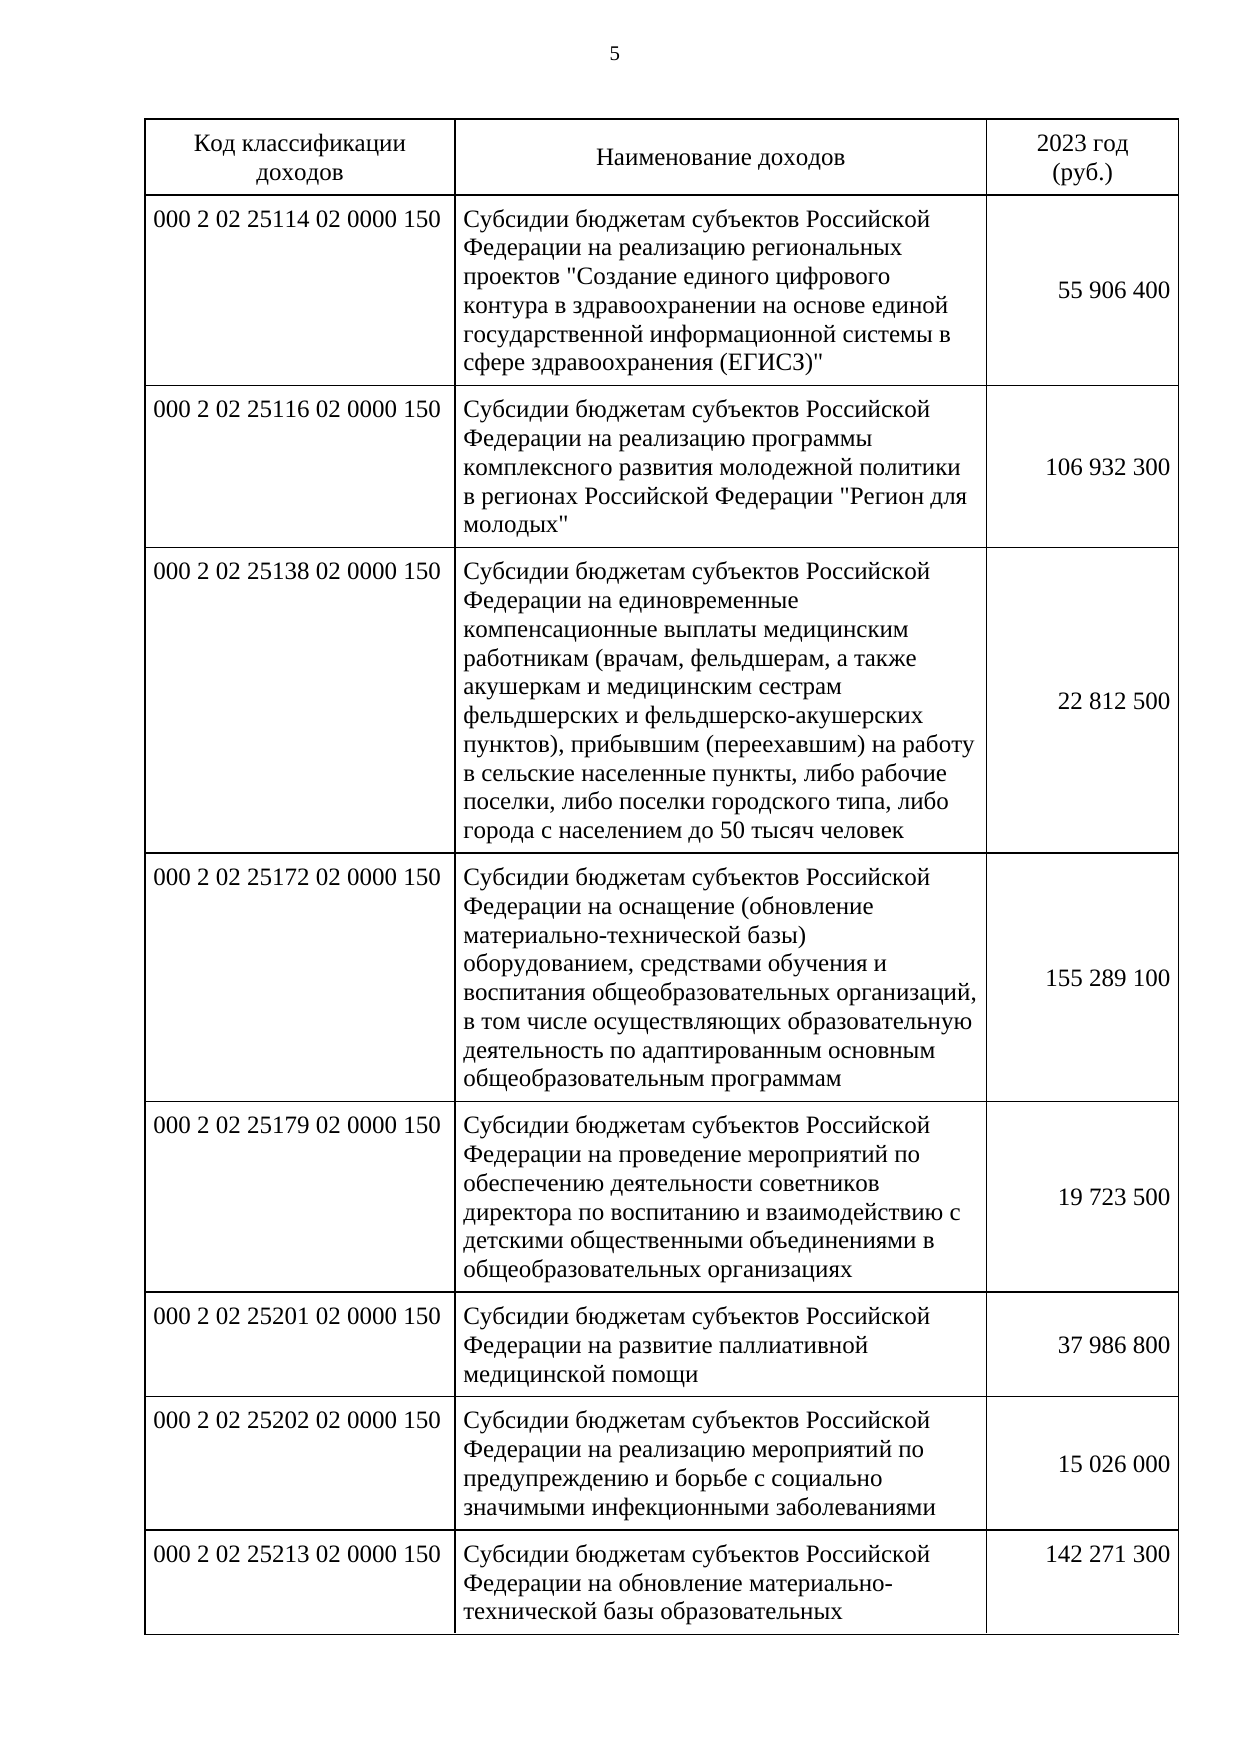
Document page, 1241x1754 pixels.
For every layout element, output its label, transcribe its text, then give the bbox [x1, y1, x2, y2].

table_cell Субсидии бюджетам субъектов Российской Федерации на развитие паллиативной медицинской помощи [456, 1293, 986, 1396]
table_header Код классификации доходов [146, 120, 454, 194]
table_cell 000 2 02 25202 02 0000 150 [146, 1397, 454, 1529]
table_cell Субсидии бюджетам субъектов Российской Федерации на реализацию мероприятий по предупреждению и борьбе с социально значимыми инфекционными заболеваниями [456, 1397, 986, 1529]
table_cell 000 2 02 25116 02 0000 150 [146, 386, 454, 547]
table_cell 000 2 02 25201 02 0000 150 [146, 1293, 454, 1396]
table_cell 000 2 02 25172 02 0000 150 [146, 854, 454, 1101]
table_cell 000 2 02 25213 02 0000 150 [146, 1531, 454, 1633]
table_cell 000 2 02 25138 02 0000 150 [146, 548, 454, 852]
table_cell 000 2 02 25114 02 0000 150 [146, 196, 454, 384]
table_cell 22 812 500 [987, 548, 1178, 852]
table_cell 000 2 02 25179 02 0000 150 [146, 1102, 454, 1291]
table_cell 142 271 300 [987, 1531, 1178, 1633]
table_cell 19 723 500 [987, 1102, 1178, 1291]
table_cell 155 289 100 [987, 854, 1178, 1101]
table_cell Субсидии бюджетам субъектов Российской Федерации на реализацию программы комплексного развития молодежной политики в регионах Российской Федерации "Регион для молодых" [456, 386, 986, 547]
table_header Наименование доходов [456, 120, 986, 194]
table_cell 37 986 800 [987, 1293, 1178, 1396]
table_cell Субсидии бюджетам субъектов Российской Федерации на проведение мероприятий по обеспечению деятельности советников директора по воспитанию и взаимодействию с детскими общественными объединениями в общеобразовательных организациях [456, 1102, 986, 1291]
table_cell Субсидии бюджетам субъектов Российской Федерации на оснащение (обновление материально-технической базы) оборудованием, средствами обучения и воспитания общеобразовательных организаций, в том числе осуществляющих образовательную деятельность по адаптированным основным общеобразовательным программам [456, 854, 986, 1101]
table_cell 106 932 300 [987, 386, 1178, 547]
table_cell 15 026 000 [987, 1397, 1178, 1529]
table_cell Субсидии бюджетам субъектов Российской Федерации на реализацию региональных проектов "Создание единого цифрового контура в здравоохранении на основе единой государственной информационной системы в сфере здравоохранения (ЕГИСЗ)" [456, 196, 986, 384]
table_header 2023 год (руб.) [987, 120, 1178, 194]
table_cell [456, 1531, 986, 1633]
table_cell 55 906 400 [987, 196, 1178, 384]
table_cell Субсидии бюджетам субъектов Российской Федерации на единовременные компенсационные выплаты медицинским работникам (врачам, фельдшерам, а также акушеркам и медицинским сестрам фельдшерских и фельдшерско-акушерских пунктов), прибывшим (переехавшим) на работу в сельские населенные пункты, либо рабочие поселки, либо поселки городского типа, либо города с населением до 50 тысяч человек [456, 548, 986, 852]
